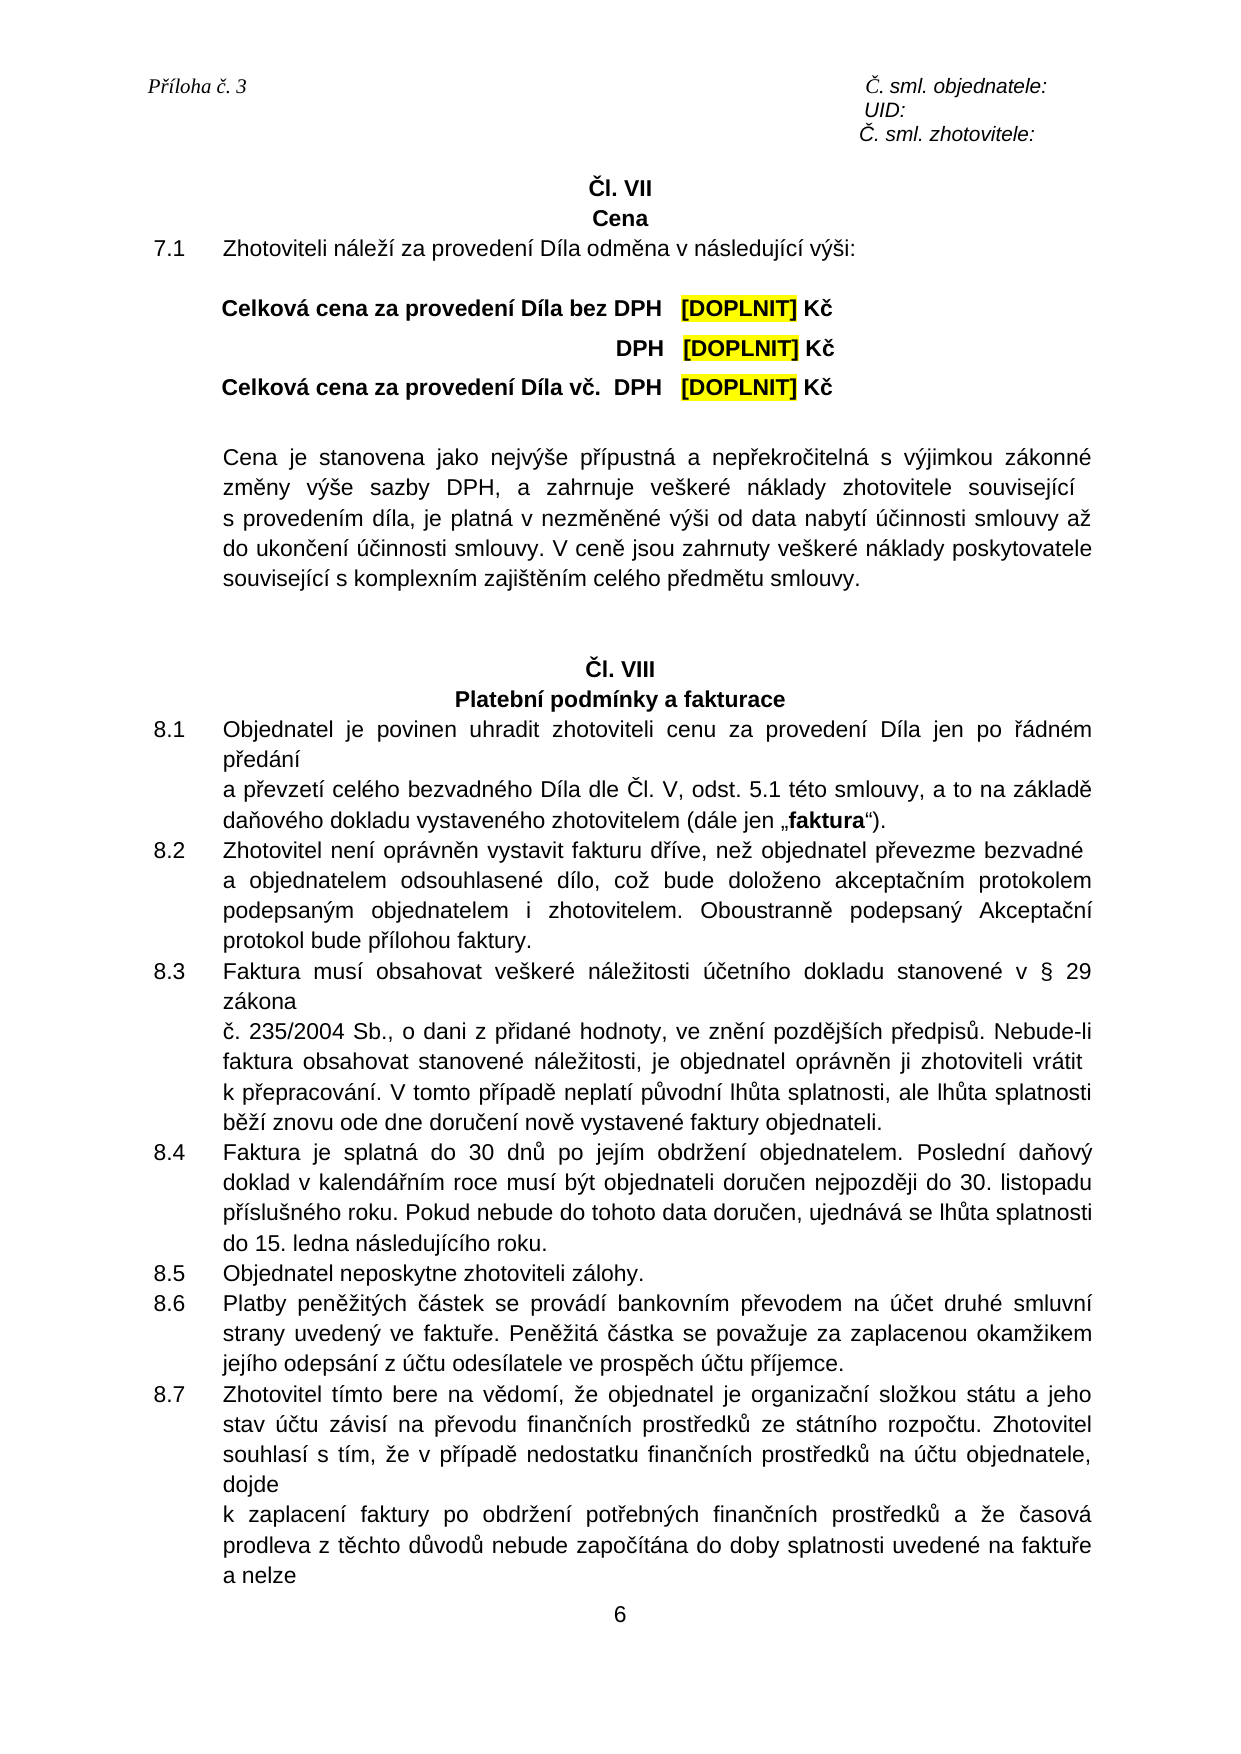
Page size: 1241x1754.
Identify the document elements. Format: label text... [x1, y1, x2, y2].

list Faktura je splatná do 30 dnů po jejím obdržení objednatelem. Poslední daňový doklad v kalendářním roce musí být objednateli doručen nejpozději do 30. listopadu příslušného roku. Pokud nebude do tohoto data doručen, ujednává se lhůta splatnosti do 15. ledna následujícího roku. [185, 1139, 1093, 1256]
text Cena je stanovena jako nejvýše přípustná a nepřekročitelná s výjimkou zákonné změny výše sazby DPH, a zahrnuje veškeré náklady zhotovitele související s provedením díla, je platná v nezměněné výši od data nabytí účinnosti smlouvy až do ukončení účinnosti smlouvy. V ceně jsou zahrnuty veškeré náklady poskytovatele související s komplexním zajištěním celého předmětu smlouvy. [223, 444, 1093, 591]
text DPH [DOPLNIT] Kč [799, 335, 1093, 361]
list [185, 1381, 1093, 1588]
list Faktura musí obsahovat veškeré náležitosti účetního dokladu stanovené v § 29 zákona č. 235/2004 Sb., o dani z přidané hodnoty, ve znění pozdějších předpisů. Nebude-li faktura obsahovat stanovené náležitosti, je objednatel oprávněn ji zhotoviteli vrátit k přepracování. V tomto případě neplatí původní lhůta splatnosti, ale lhůta splatnosti běží znovu ode dne doručení nově vystavené faktury objednateli. [185, 958, 1093, 1135]
list Platební podmínky a fakturace [148, 656, 1093, 712]
text DPH [DOPLNIT] Kč [148, 335, 683, 361]
list Cena [148, 174, 1093, 231]
text Celková cena za provedení Díla vč. DPH [DOPLNIT] Kč [797, 374, 1093, 401]
list Zhotoviteli náleží za provedení Díla odměna v následující výši: [185, 235, 1093, 261]
text Celková cena za provedení Díla bez DPH [DOPLNIT] Kč [148, 295, 681, 322]
text Celková cena za provedení Díla bez DPH [DOPLNIT] Kč [797, 295, 1093, 322]
list Objednatel neposkytne zhotoviteli zálohy. [185, 1260, 1093, 1286]
list Objednatel je povinen uhradit zhotoviteli cenu za provedení Díla jen po řádném předání a převzetí celého bezvadného Díla dle Čl. V, odst. 5.1 této smlouvy, a to na základě daňového dokladu vystaveného zhotovitelem (dále jen „faktura“). [185, 716, 1093, 833]
list Platby peněžitých částek se provádí bankovním převodem na účet druhé smluvní strany uvedený ve faktuře. Peněžitá částka se považuje za zaplacenou okamžikem jejího odepsání z účtu odesílatele ve prospěch účtu příjemce. [185, 1290, 1093, 1377]
list Zhotovitel není oprávněn vystavit fakturu dříve, než objednatel převezme bezvadné a objednatelem odsouhlasené dílo, což bude doloženo akceptačním protokolem podepsaným objednatelem i zhotovitelem. Oboustranně podepsaný Akceptační protokol bude přílohou faktury. [185, 837, 1093, 954]
text Celková cena za provedení Díla vč. DPH [DOPLNIT] Kč [148, 374, 681, 401]
